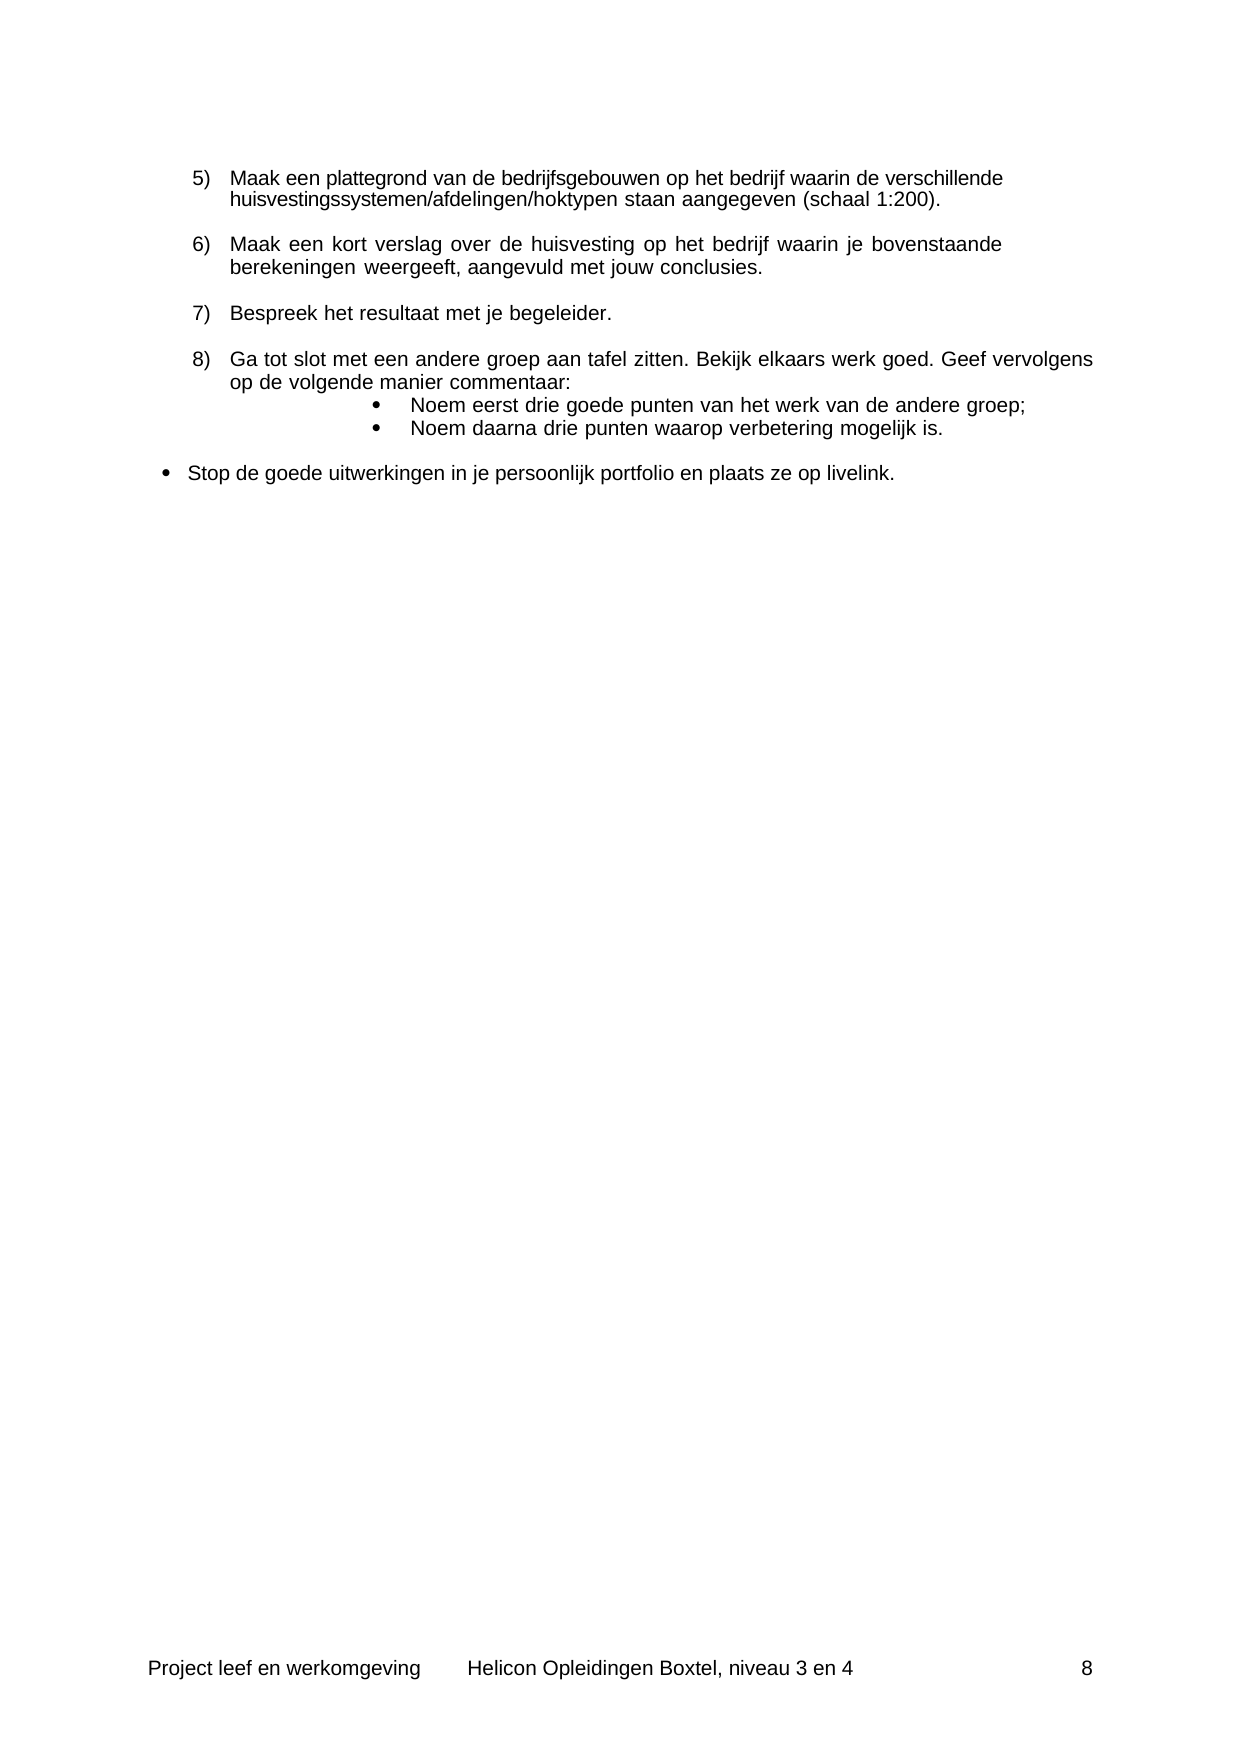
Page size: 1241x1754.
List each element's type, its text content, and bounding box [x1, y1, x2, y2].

list Bespreek het resultaat met je begeleider. [192, 302, 1106, 325]
list Noem daarna drie punten waarop verbetering mogelijk is. [373, 417, 1095, 439]
list Noem eerst drie goede punten van het werk van de andere groep; [373, 394, 1095, 417]
list Ga tot slot met een andere groep aan tafel zitten. Bekijk elkaars werk goed. Geef vervolgens op de volgende manier commentaar: [192, 348, 1106, 394]
list Stop de goede uitwerkingen in je persoonlijk portfolio en plaats ze op livelink. [162, 462, 1095, 485]
list Maak een kort verslag over de huisvesting op het bedrijf waarin je bovenstaande berekeningen weergeeft, aangevuld met jouw conclusies. [192, 233, 1106, 279]
list Maak een plattegrond van de bedrijfsgebouwen op het bedrijf waarin de verschillende huisvestingssystemen/afdelingen/hoktypen staan aangegeven (schaal 1:200). [192, 168, 1106, 210]
